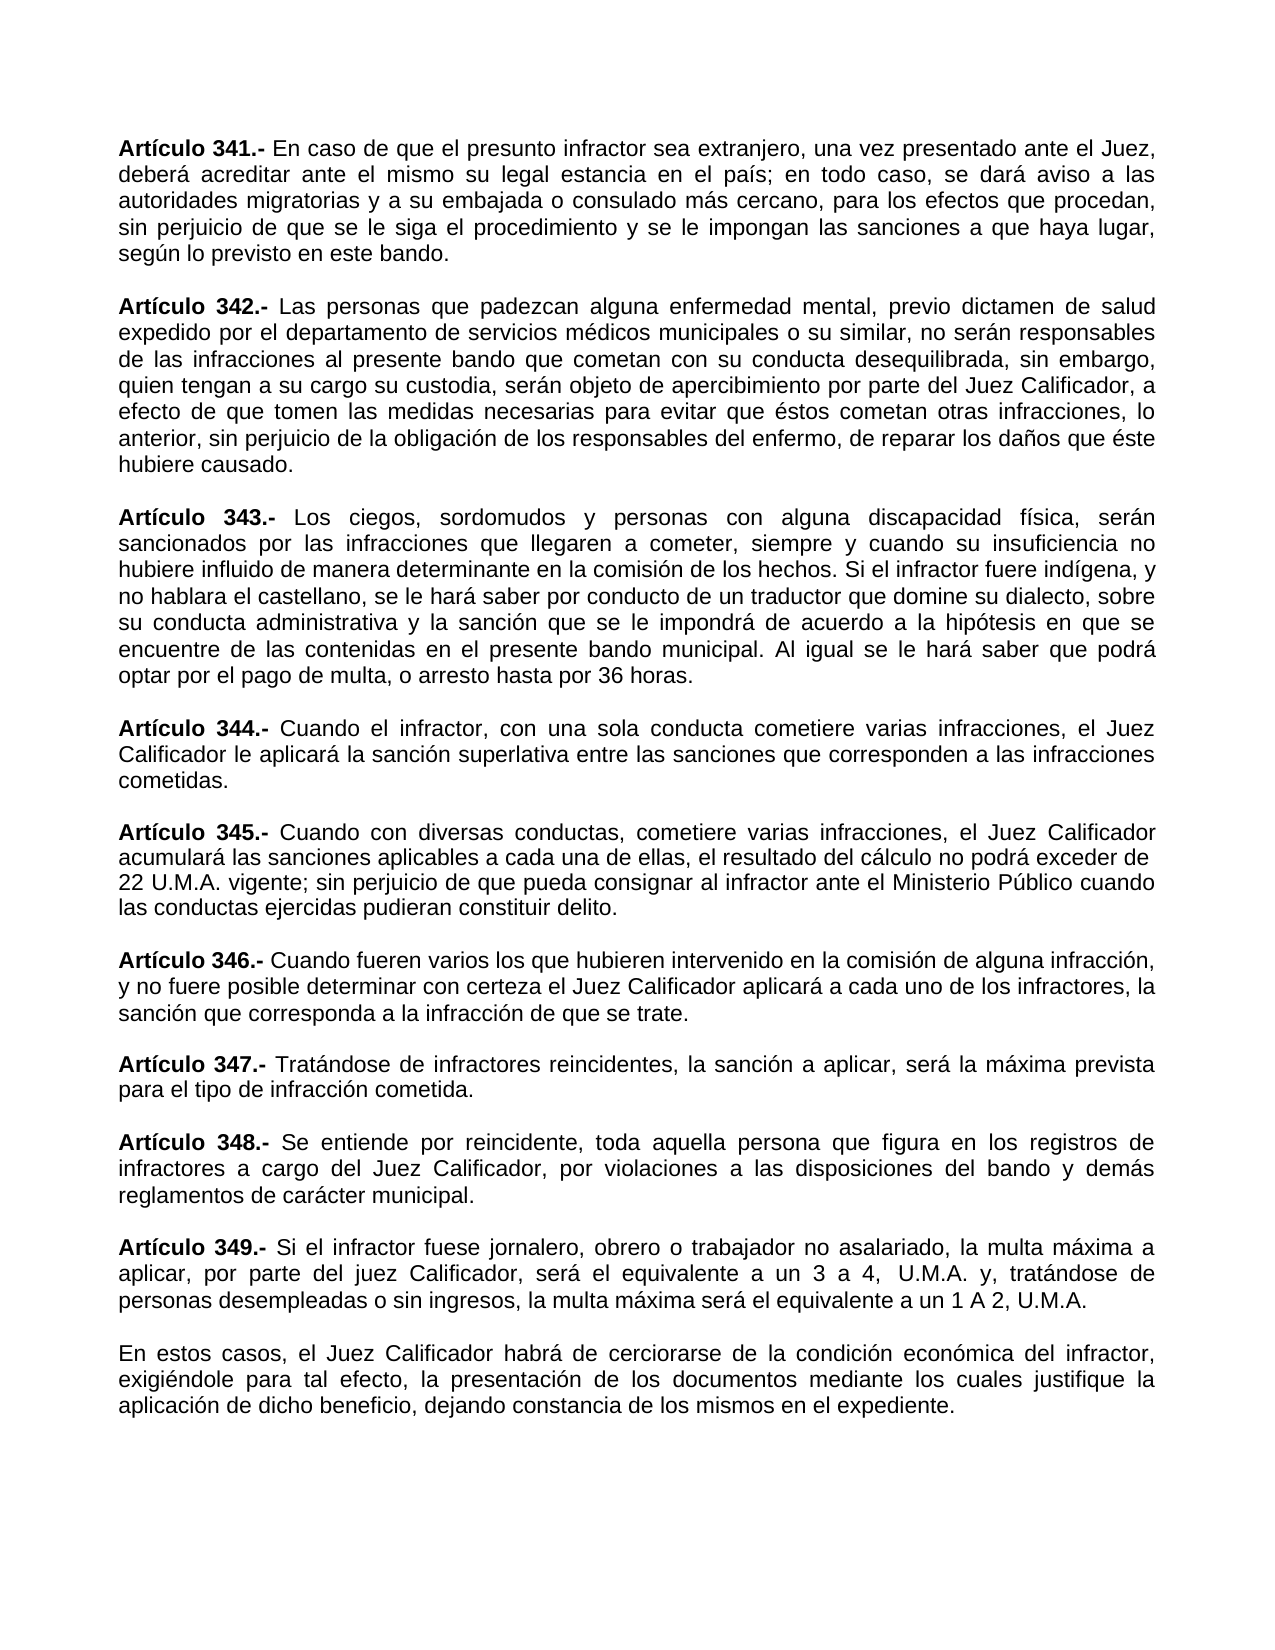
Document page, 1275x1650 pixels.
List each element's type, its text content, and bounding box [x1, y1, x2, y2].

text Artículo 349.- Si el infractor fuese jornalero, obrero o trabajador no asalariado, la multa máxima a aplicar, por parte del juez Calificador, será el equivalente a un 3 a 4, U.M.A. y, tratándose de personas desempleadas o sin ingresos, la multa máxima será el equivalente a un 1 A 2, U.M.A. [118, 1234, 1156, 1313]
text Artículo 343.- Los ciegos, sordomudos y personas con alguna discapacidad física, serán sancionados por las infracciones que llegaren a cometer, siempre y cuando su insuficiencia no hubiere influido de manera determinante en la comisión de los hechos. Si el infractor fuere indígena, y no hablara el castellano, se le hará saber por conducto de un traductor que domine su dialecto, sobre su conducta administrativa y la sanción que se le impondrá de acuerdo a la hipótesis en que se encuentre de las contenidas en el presente bando municipal. Al igual se le hará saber que podrá optar por el pago de multa, o arresto hasta por 36 horas. [118, 504, 1156, 688]
text Artículo 346.- Cuando fueren varios los que hubieren intervenido en la comisión de alguna infracción, y no fuere posible determinar con certeza el Juez Calificador aplicará a cada uno de los infractores, la sanción que corresponda a la infracción de que se trate. [118, 947, 1156, 1026]
text Artículo 345.- Cuando con diversas conductas, cometiere varias infracciones, el Juez Calificador acumulará las sanciones aplicables a cada una de ellas, el resultado del cálculo no podrá exceder de [118, 821, 1156, 871]
text 22 U.M.A. vigente; sin perjuicio de que pueda consignar al infractor ante el Ministerio Público cuando las conductas ejercidas pudieran constituir delito. [118, 871, 1155, 921]
text Artículo 348.- Se entiende por reincidente, toda aquella persona que figura en los registros de infractores a cargo del Juez Calificador, por violaciones a las disposiciones del bando y demás reglamentos de carácter municipal. [118, 1129, 1156, 1208]
text Artículo 347.- Tratándose de infractores reincidentes, la sanción a aplicar, será la máxima prevista para el tipo de infracción cometida. [118, 1053, 1156, 1103]
text En estos casos, el Juez Calificador habrá de cerciorarse de la condición económica del infractor, exigiéndole para tal efecto, la presentación de los documentos mediante los cuales justifique la aplicación de dicho beneficio, dejando constancia de los mismos en el expediente. [118, 1339, 1156, 1418]
text Artículo 341.- En caso de que el presunto infractor sea extranjero, una vez presentado ante el Juez, deberá acreditar ante el mismo su legal estancia en el país; en todo caso, se dará aviso a las autoridades migratorias y a su embajada o consulado más cercano, para los efectos que procedan, sin perjuicio de que se le siga el procedimiento y se le impongan las sanciones a que haya lugar, según lo previsto en este bando. [118, 135, 1156, 267]
text Artículo 342.- Las personas que padezcan alguna enfermedad mental, previo dictamen de salud expedido por el departamento de servicios médicos municipales o su similar, no serán responsables de las infracciones al presente bando que cometan con su conducta desequilibrada, sin embargo, quien tengan a su cargo su custodia, serán objeto de apercibimiento por parte del Juez Calificador, a efecto de que tomen las medidas necesarias para evitar que éstos cometan otras infracciones, lo anterior, sin perjuicio de la obligación de los responsables del enfermo, de reparar los daños que éste hubiere causado. [118, 293, 1156, 477]
text Artículo 344.- Cuando el infractor, con una sola conducta cometiere varias infracciones, el Juez Calificador le aplicará la sanción superlativa entre las sanciones que corresponden a las infracciones cometidas. [118, 714, 1155, 794]
